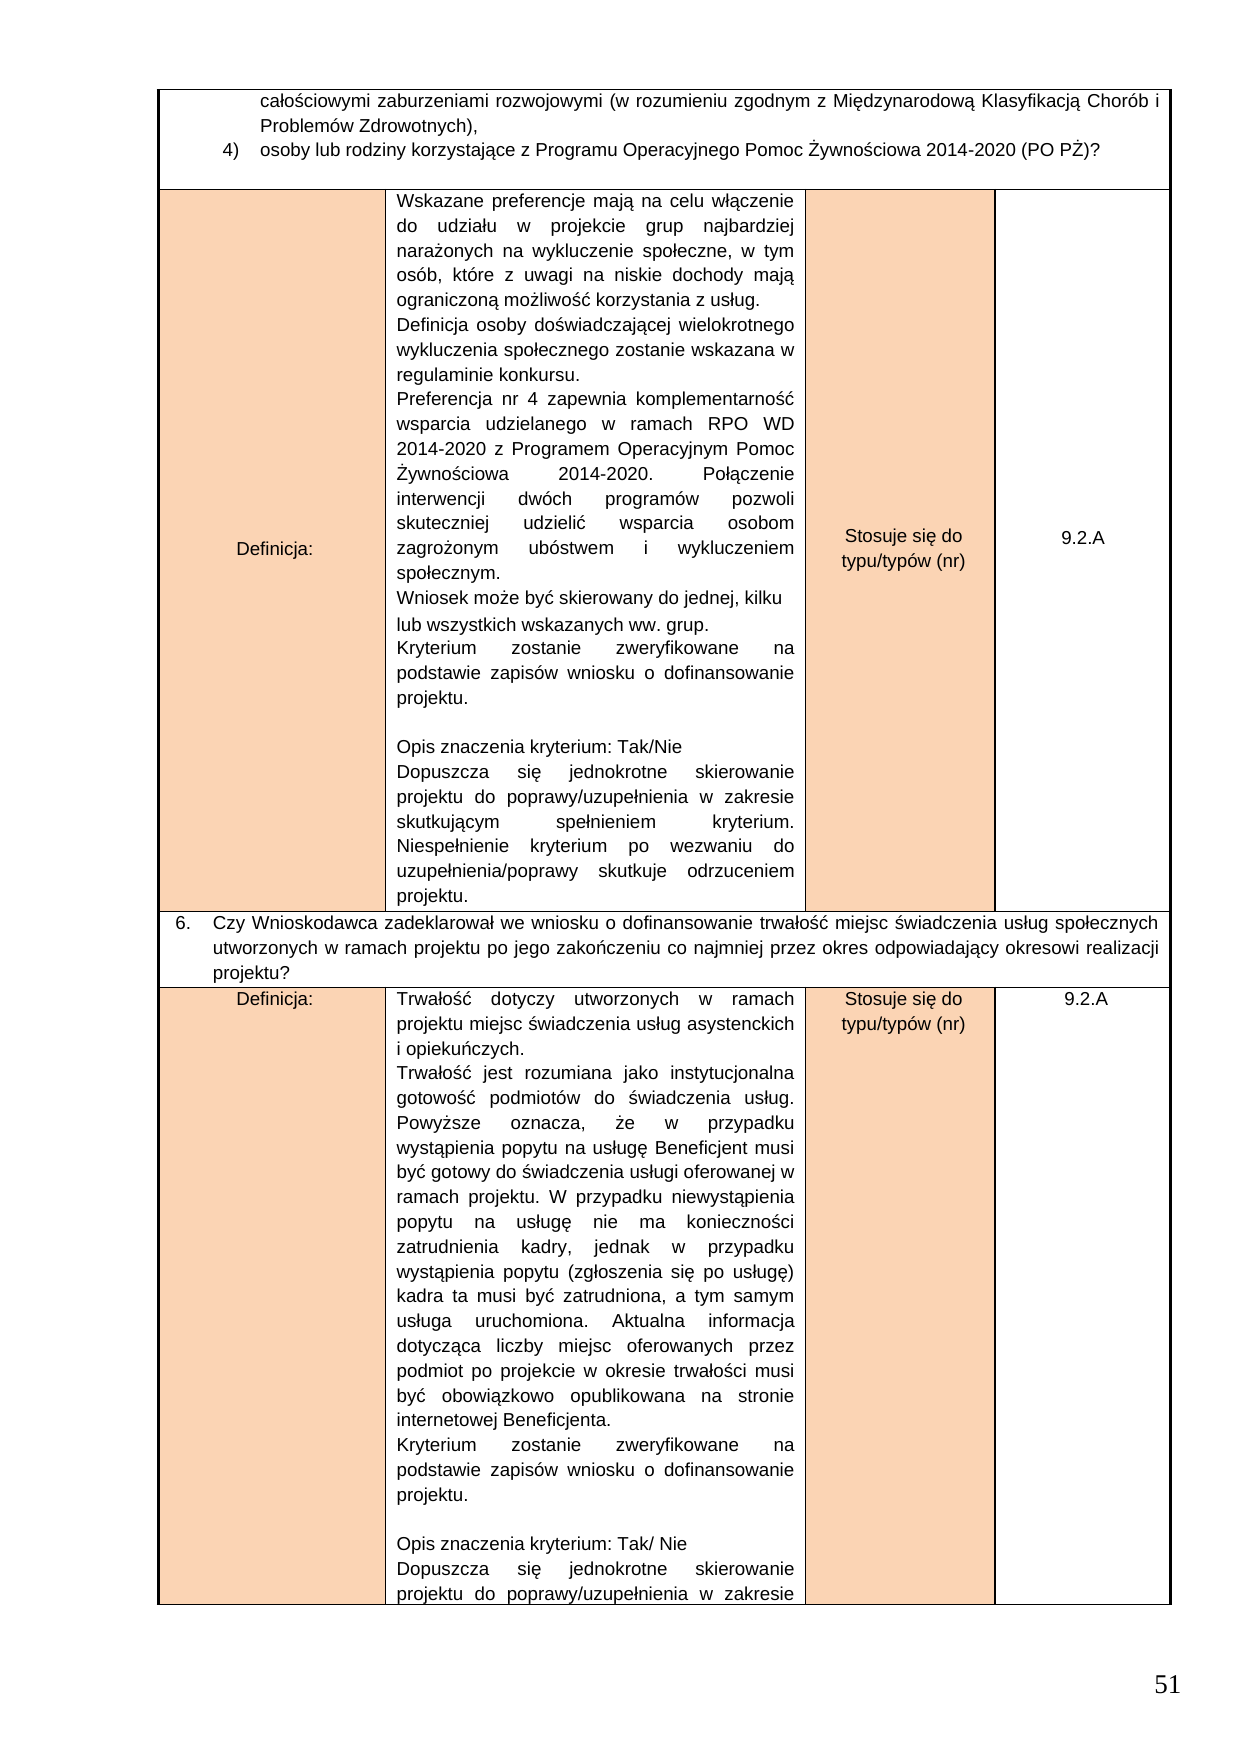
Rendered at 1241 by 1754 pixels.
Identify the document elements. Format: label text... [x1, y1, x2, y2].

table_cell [160, 90, 1169, 189]
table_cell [386, 988, 805, 1604]
table_cell 9.2.A [996, 988, 1169, 1604]
table_cell 9.2.A [996, 190, 1169, 911]
table_cell Wskazane preferencje mają na celu włączenie do udziału w projekcie grup najbardziej narażonych na wykluczenie społeczne, w tym osób, które z uwagi na niskie dochody mają ograniczoną możliwość korzystania z usług. Definicja osoby doświadczającej wielokrotnego wykluczenia społecznego zostanie wskazana w regulaminie konkursu. Preferencja nr 4 zapewnia komplementarność wsparcia udzielanego w ramach RPO WD 2014-2020 z Programem Operacyjnym Pomoc Żywnościowa 2014-2020. Połączenie interwencji dwóch programów pozwoli skuteczniej udzielić wsparcia osobom zagrożonym ubóstwem i wykluczeniem społecznym. Wniosek może być skierowany do jednej, kilku lub wszystkich wskazanych ww. grup. Kryterium zostanie zweryfikowane na podstawie zapisów wniosku o dofinansowanie projektu. Opis znaczenia kryterium: Tak/Nie Dopuszcza się jednokrotne skierowanie projektu do poprawy/uzupełnienia w zakresie skutkującym spełnieniem kryterium. Niespełnienie kryterium po wezwaniu do uzupełnienia/poprawy skutkuje odrzuceniem projektu. [386, 190, 805, 911]
table_cell Czy Wnioskodawca zadeklarował we wniosku o dofinansowanie trwałość miejsc świadczenia usług społecznych utworzonych w ramach projektu po jego zakończeniu co najmniej przez okres odpowiadający okresowi realizacji projektu? [160, 912, 1169, 987]
table_cell Definicja: [160, 988, 385, 1604]
table_cell Stosuje się do typu/typów (nr) [806, 190, 994, 911]
table_cell Definicja: [160, 190, 385, 911]
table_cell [806, 988, 994, 1604]
